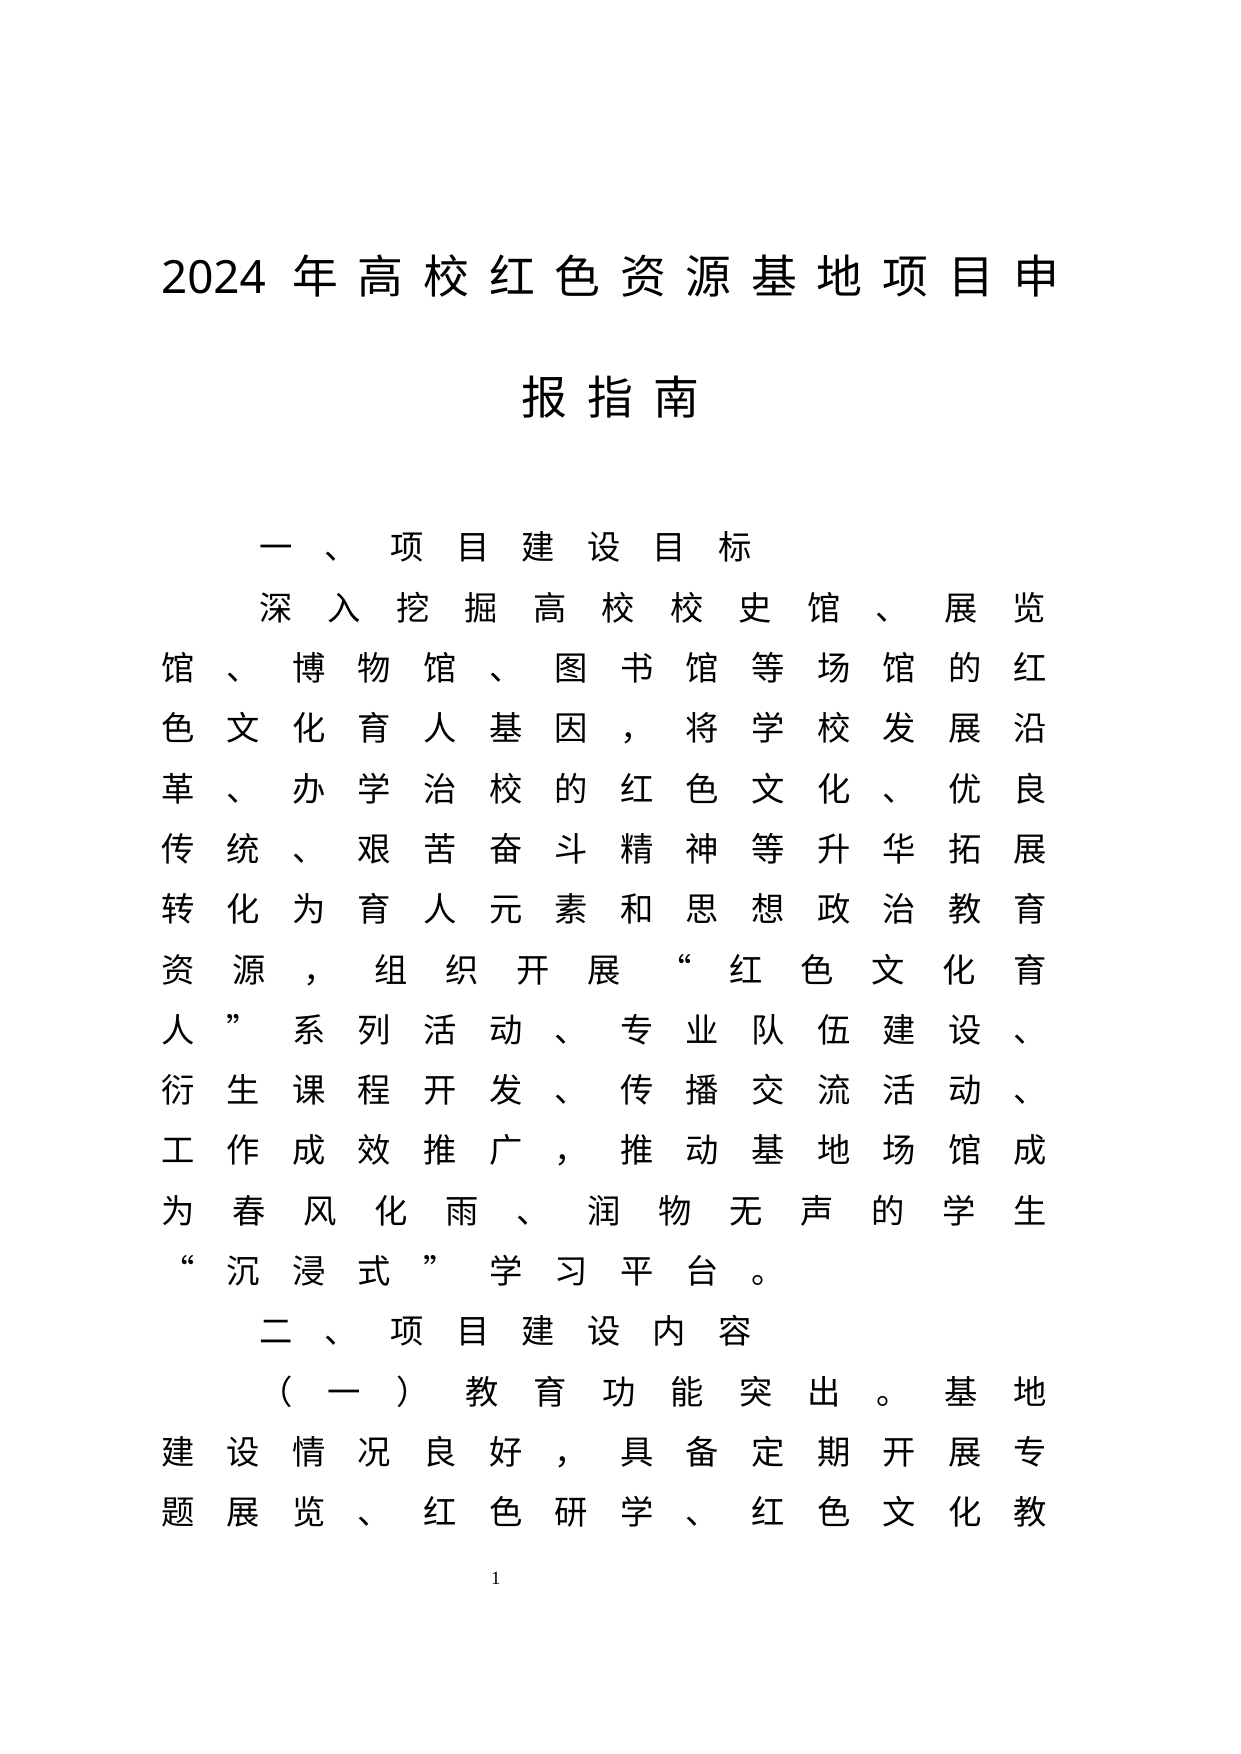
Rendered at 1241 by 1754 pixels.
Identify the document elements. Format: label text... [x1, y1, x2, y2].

subtitle 2024年高校红色资源基地项目申报指南 [161, 213, 1079, 455]
subtitle 一、项目建设目标 [161, 515, 1079, 575]
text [161, 1359, 1079, 1540]
subtitle 二、项目建设内容 [161, 1299, 1079, 1359]
subtitle 深入挖掘高校校史馆、展览馆、博物馆、图书馆等场馆的红色文化育人基因，将学校发展沿革、办学治校的红色文化、优良传统、艰苦奋斗精神等升华拓展转化为育人元素和思想政治教育资源，组织开展“红色文化育人”系列活动、专业队伍建设、衍生课程开发、传播交流活动、工作成效推广，推动基地场馆成为春风化雨、润物无声的学生“沉浸式”学习平台。 [161, 575, 1079, 1299]
